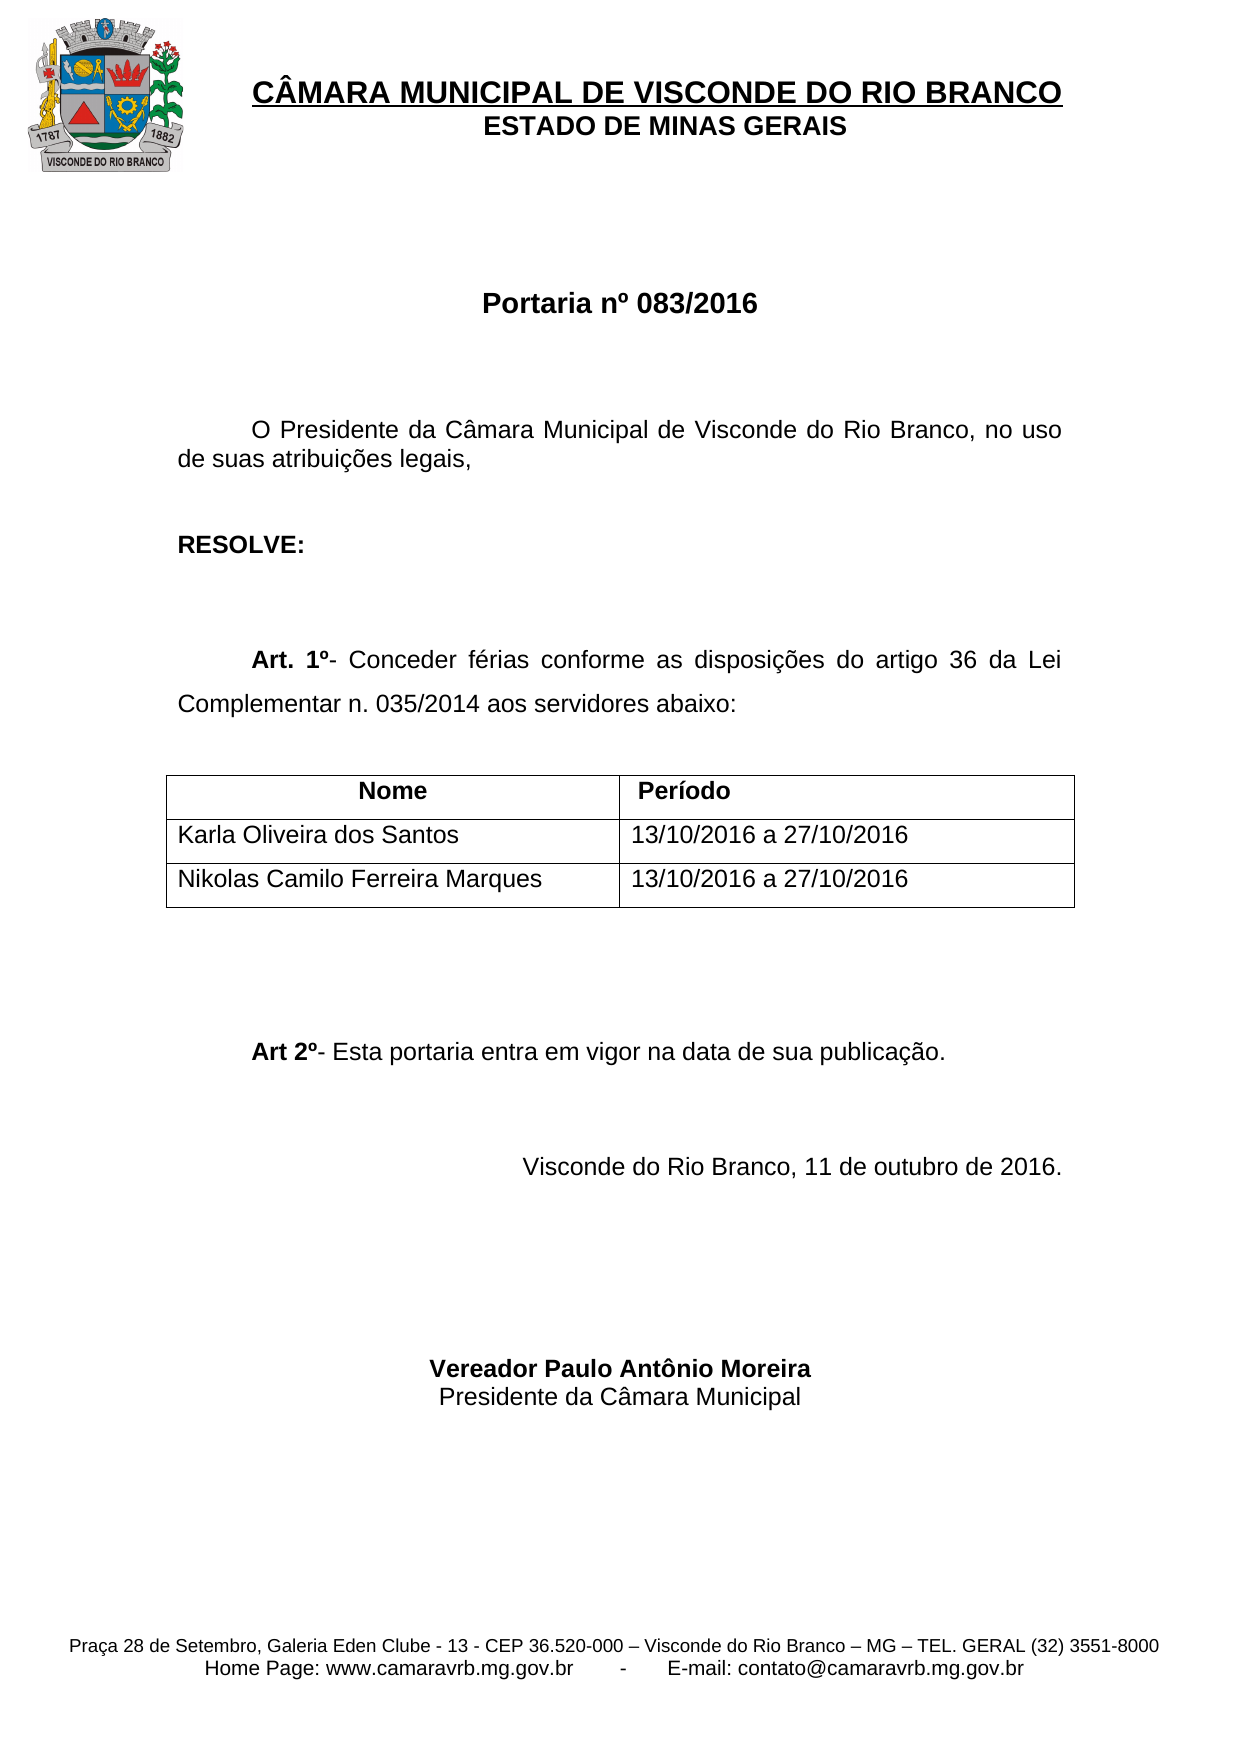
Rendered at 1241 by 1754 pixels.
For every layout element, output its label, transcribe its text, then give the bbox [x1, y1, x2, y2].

text Visconde do Rio Branco, 11 de outubro de 2016. [177, 1152, 1063, 1181]
table_cell Karla Oliveira dos Santos [167, 820, 619, 863]
picture [27, 18, 184, 172]
text Vereador Paulo Antônio Moreira [177, 1354, 1063, 1382]
title Art 2º- Esta portaria entra em vigor na data de sua publicação. [177, 1037, 1063, 1066]
table_header Nome [167, 776, 619, 819]
text RESOLVE: [177, 530, 1063, 559]
table_header Período [620, 776, 1074, 819]
table_cell 13/10/2016 a 27/10/2016 [620, 864, 1074, 907]
table_cell 13/10/2016 a 27/10/2016 [620, 820, 1074, 863]
text O Presidente da Câmara Municipal de Visconde do Rio Branco, no uso de suas atribuições legais, [177, 415, 1063, 473]
title Art. 1º- Conceder férias conforme as disposições do artigo 36 da Lei Complementar n. 035/2014 aos servidores abaixo: [177, 645, 1063, 717]
text Presidente da Câmara Municipal [177, 1382, 1063, 1411]
table_cell Nikolas Camilo Ferreira Marques [167, 864, 619, 907]
text Portaria nº 083/2016 [177, 286, 1063, 319]
